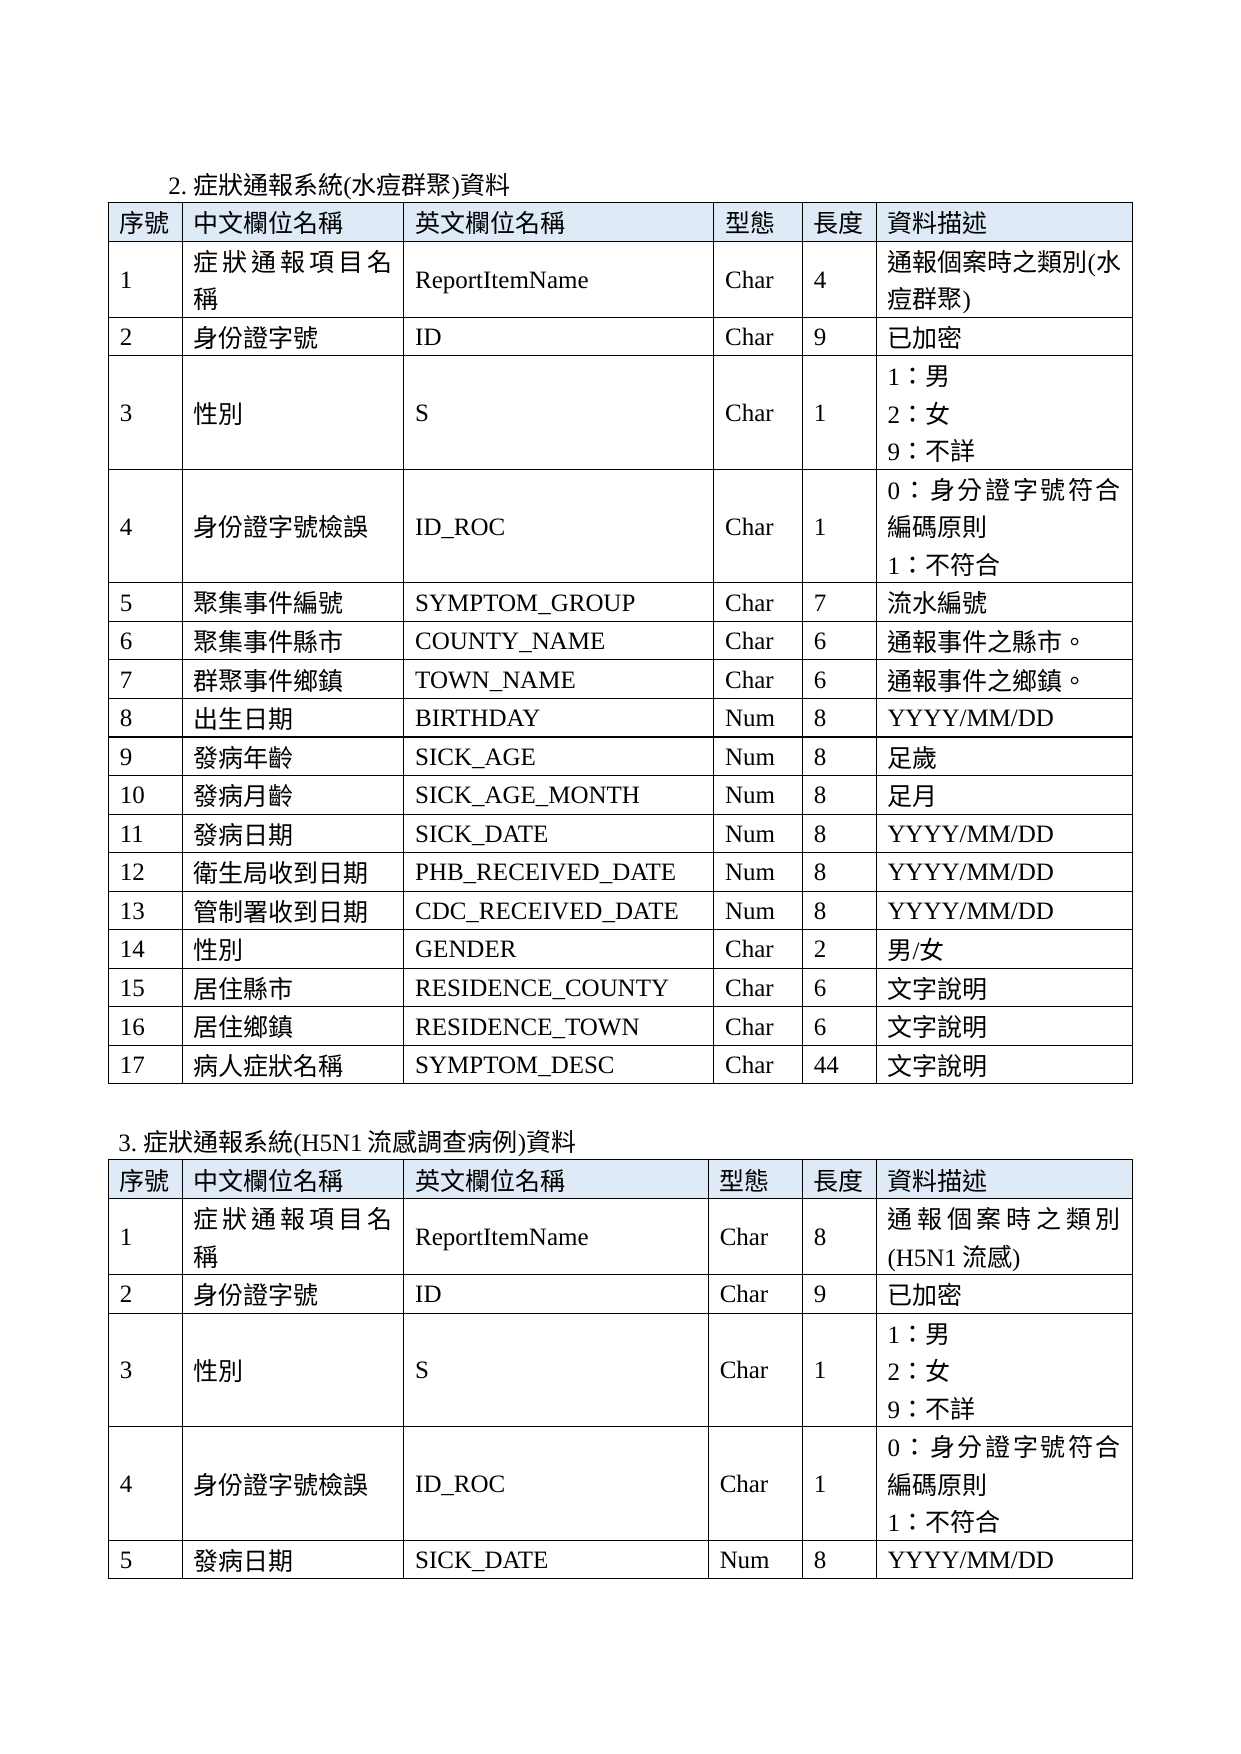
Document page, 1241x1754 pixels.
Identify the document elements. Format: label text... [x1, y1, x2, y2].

table_header 長度 [803, 1160, 876, 1198]
table_cell 身份證字號 [183, 1275, 403, 1312]
table_header 序號 [109, 1160, 182, 1198]
table_cell 男/女 [877, 930, 1132, 968]
table_cell YYYY/MM/DD [877, 1541, 1132, 1578]
table_cell 12 [109, 853, 182, 891]
table_cell 管制署收到日期 [183, 892, 403, 929]
table_cell 已加密 [877, 1275, 1132, 1312]
table_cell RESIDENCE_COUNTY [404, 969, 713, 1006]
table_cell 1 [109, 1199, 182, 1274]
table_cell 2 [109, 318, 182, 355]
table_header 資料描述 [877, 1160, 1132, 1198]
table_cell 9 [803, 318, 876, 355]
table_cell Char [714, 1007, 802, 1045]
table_cell 發病年齡 [183, 738, 403, 775]
table_cell Char [709, 1427, 802, 1539]
table_cell 群聚事件鄉鎮 [183, 660, 403, 698]
table_cell Char [709, 1314, 802, 1426]
table_cell 2 [803, 930, 876, 968]
table_cell 衛生局收到日期 [183, 853, 403, 891]
table_cell GENDER [404, 930, 713, 968]
table_cell 1 [803, 356, 876, 469]
table_cell 出生日期 [183, 699, 403, 736]
table_cell 6 [803, 1007, 876, 1045]
table_cell Char [714, 1046, 802, 1083]
table_cell 1 [803, 1427, 876, 1539]
table_cell Num [714, 738, 802, 775]
table_cell Char [714, 930, 802, 968]
table_header 長度 [803, 203, 876, 241]
table_cell SICK_DATE [404, 815, 713, 852]
table_cell Num [709, 1541, 802, 1578]
table_cell ReportItemName [404, 242, 713, 317]
table_header 中文欄位名稱 [183, 203, 403, 241]
table_cell ID [404, 318, 713, 355]
table_cell 17 [109, 1046, 182, 1083]
table_cell 已加密 [877, 318, 1132, 355]
table_cell S [404, 1314, 708, 1426]
table_cell 1 [109, 242, 182, 317]
table_cell Char [714, 660, 802, 698]
table_cell 身份證字號檢誤 [183, 470, 403, 582]
table_cell 9 [803, 1275, 876, 1312]
table_cell 6 [803, 969, 876, 1006]
table_cell 發病日期 [183, 1541, 403, 1578]
table_cell 6 [803, 622, 876, 659]
table_cell SYMPTOM_DESC [404, 1046, 713, 1083]
table_cell Num [714, 853, 802, 891]
table_cell 6 [803, 660, 876, 698]
table_cell ID_ROC [404, 1427, 708, 1539]
table_cell 16 [109, 1007, 182, 1045]
table_cell 8 [803, 738, 876, 775]
table_cell SICK_AGE [404, 738, 713, 775]
table_cell BIRTHDAY [404, 699, 713, 736]
table_cell COUNTY_NAME [404, 622, 713, 659]
table_cell 6 [109, 622, 182, 659]
table_cell Char [714, 356, 802, 469]
table_cell 足歲 [877, 738, 1132, 775]
table_cell ID_ROC [404, 470, 713, 582]
table_cell SYMPTOM_GROUP [404, 583, 713, 621]
table_header 中文欄位名稱 [183, 1160, 403, 1198]
table_cell 身份證字號檢誤 [183, 1427, 403, 1539]
table_cell YYYY/MM/DD [877, 699, 1132, 736]
table_cell YYYY/MM/DD [877, 815, 1132, 852]
table_cell ID [404, 1275, 708, 1312]
table_cell 文字說明 [877, 1007, 1132, 1045]
table_cell 8 [803, 699, 876, 736]
table_cell 3 [109, 1314, 182, 1426]
table_cell 0：身分證字號符合編碼原則 1：不符合 [877, 1427, 1132, 1539]
table_cell SICK_AGE_MONTH [404, 776, 713, 813]
table_header 型態 [709, 1160, 802, 1198]
table_cell S [404, 356, 713, 469]
table_cell Char [709, 1275, 802, 1312]
table_cell 居住縣市 [183, 969, 403, 1006]
table_cell TOWN_NAME [404, 660, 713, 698]
table_cell 流水編號 [877, 583, 1132, 621]
table_cell 4 [803, 242, 876, 317]
table_cell 4 [109, 470, 182, 582]
table_cell 9 [109, 738, 182, 775]
table_cell 8 [109, 699, 182, 736]
table_cell 文字說明 [877, 969, 1132, 1006]
table_header 型態 [714, 203, 802, 241]
table_cell 7 [109, 660, 182, 698]
table_cell 8 [803, 776, 876, 813]
table_cell 5 [109, 583, 182, 621]
table_cell YYYY/MM/DD [877, 853, 1132, 891]
table_cell 1：男 2：女 9：不詳 [877, 1314, 1132, 1426]
table_cell Num [714, 699, 802, 736]
table_cell 性別 [183, 356, 403, 469]
table_cell 1 [803, 1314, 876, 1426]
table_cell CDC_RECEIVED_DATE [404, 892, 713, 929]
table_header 英文欄位名稱 [404, 1160, 708, 1198]
text 2. 症狀通報系統(水痘群聚)資料 [118, 164, 1122, 202]
table_cell 病人症狀名稱 [183, 1046, 403, 1083]
table_cell YYYY/MM/DD [877, 892, 1132, 929]
table_cell 聚集事件縣市 [183, 622, 403, 659]
table_cell 足月 [877, 776, 1132, 813]
table_cell 發病日期 [183, 815, 403, 852]
table_cell 通報事件之縣市。 [877, 622, 1132, 659]
table_cell 性別 [183, 930, 403, 968]
table_cell SICK_DATE [404, 1541, 708, 1578]
table_cell 14 [109, 930, 182, 968]
table_cell 症狀通報項目名稱 [183, 242, 403, 317]
table_cell RESIDENCE_TOWN [404, 1007, 713, 1045]
table_cell Char [714, 318, 802, 355]
table_cell 7 [803, 583, 876, 621]
table_cell Char [714, 583, 802, 621]
table_cell Num [714, 776, 802, 813]
table_cell Char [714, 969, 802, 1006]
table_cell 通報個案時之類別(H5N1流感) [877, 1199, 1132, 1274]
table_cell 性別 [183, 1314, 403, 1426]
table_header 資料描述 [877, 203, 1132, 241]
table_cell 通報事件之鄉鎮。 [877, 660, 1132, 698]
table_cell 居住鄉鎮 [183, 1007, 403, 1045]
table_cell 13 [109, 892, 182, 929]
table_cell Char [714, 470, 802, 582]
table_cell 0：身分證字號符合編碼原則 1：不符合 [877, 470, 1132, 582]
table_cell 11 [109, 815, 182, 852]
table_cell 1 [803, 470, 876, 582]
table_cell Char [714, 242, 802, 317]
table_cell 2 [109, 1275, 182, 1312]
table_cell 發病月齡 [183, 776, 403, 813]
table_cell 8 [803, 815, 876, 852]
table_cell 8 [803, 892, 876, 929]
table_cell PHB_RECEIVED_DATE [404, 853, 713, 891]
table_cell 8 [803, 853, 876, 891]
table_cell 10 [109, 776, 182, 813]
table_cell 3 [109, 356, 182, 469]
table_cell 身份證字號 [183, 318, 403, 355]
table_cell Char [709, 1199, 802, 1274]
table_cell 聚集事件編號 [183, 583, 403, 621]
table_cell 15 [109, 969, 182, 1006]
table_cell 5 [109, 1541, 182, 1578]
table_cell 通報個案時之類別(水痘群聚) [877, 242, 1132, 317]
table_header 序號 [109, 203, 182, 241]
table_cell ReportItemName [404, 1199, 708, 1274]
table_cell Num [714, 815, 802, 852]
table_cell Char [714, 622, 802, 659]
table_cell 症狀通報項目名稱 [183, 1199, 403, 1274]
table_cell 1：男 2：女 9：不詳 [877, 356, 1132, 469]
table_cell 44 [803, 1046, 876, 1083]
table_cell 文字說明 [877, 1046, 1132, 1083]
table_cell 4 [109, 1427, 182, 1539]
table_cell 8 [803, 1541, 876, 1578]
text 3. 症狀通報系統(H5N1流感調查病例)資料 [118, 1122, 1122, 1159]
table_cell 8 [803, 1199, 876, 1274]
table_header 英文欄位名稱 [404, 203, 713, 241]
table_cell Num [714, 892, 802, 929]
